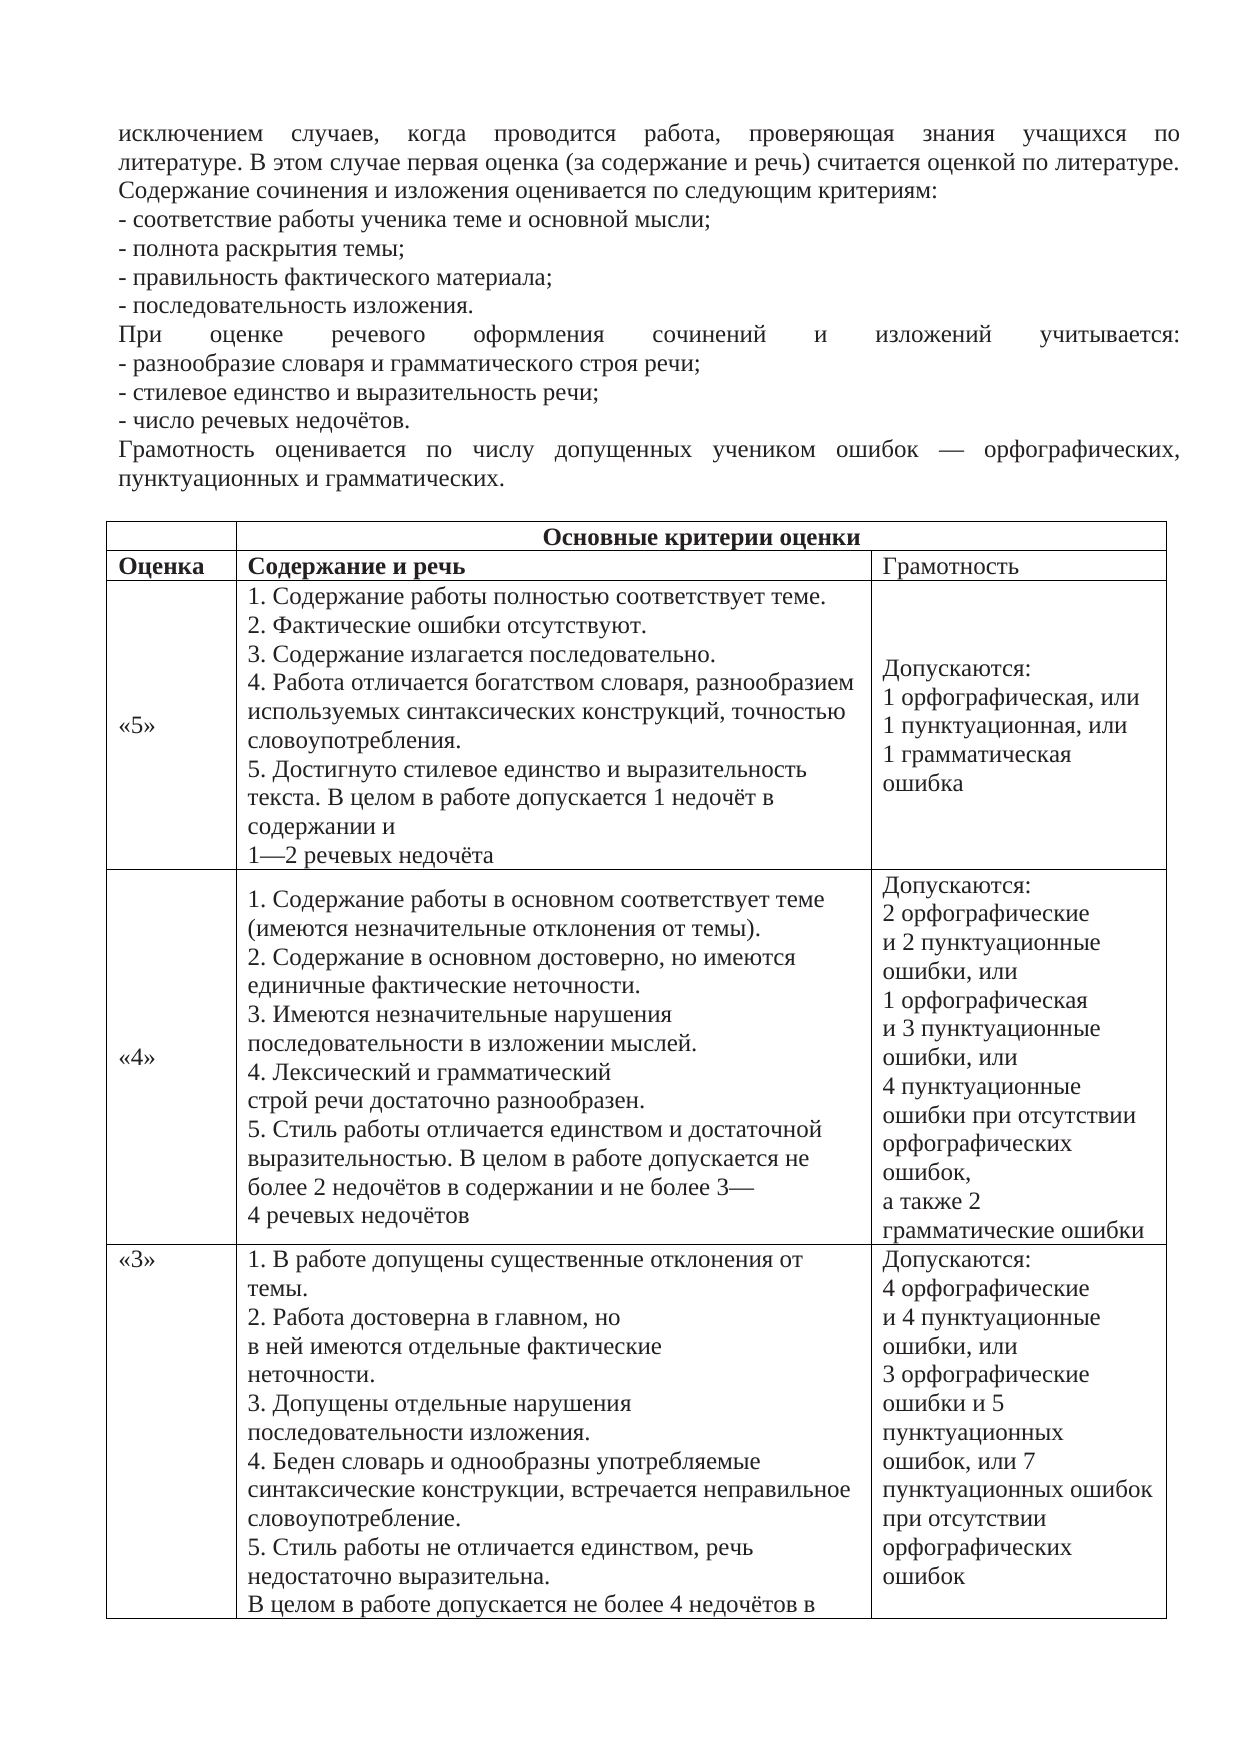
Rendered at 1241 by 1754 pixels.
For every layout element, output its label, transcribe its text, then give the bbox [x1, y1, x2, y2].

text - число речевых недочётов. [118, 406, 1181, 434]
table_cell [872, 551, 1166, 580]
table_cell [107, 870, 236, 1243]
text - стилевое единство и выразительность речи; [118, 377, 1181, 406]
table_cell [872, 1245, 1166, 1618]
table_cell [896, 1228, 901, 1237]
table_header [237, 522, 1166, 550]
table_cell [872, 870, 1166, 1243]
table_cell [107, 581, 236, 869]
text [118, 118, 1181, 204]
text - последовательность изложения. [118, 291, 1181, 319]
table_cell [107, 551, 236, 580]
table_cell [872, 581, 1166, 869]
text Грамотность оценивается по числу допущенных учеником ошибок — орфографических, пунктуационных и грамматических. [118, 434, 1181, 492]
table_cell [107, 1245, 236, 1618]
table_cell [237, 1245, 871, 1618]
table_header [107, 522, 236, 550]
text - соответствие работы ученика теме и основной мысли; [118, 204, 1181, 233]
text - полнота раскрытия темы; [118, 233, 1181, 262]
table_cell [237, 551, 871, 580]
text При оценке речевого оформления сочинений и изложений учитывается: - разнообразие словаря и грамматического строя речи; [118, 319, 1181, 377]
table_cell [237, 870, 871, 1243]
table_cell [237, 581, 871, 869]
text - правильность фактического материала; [118, 262, 1181, 291]
